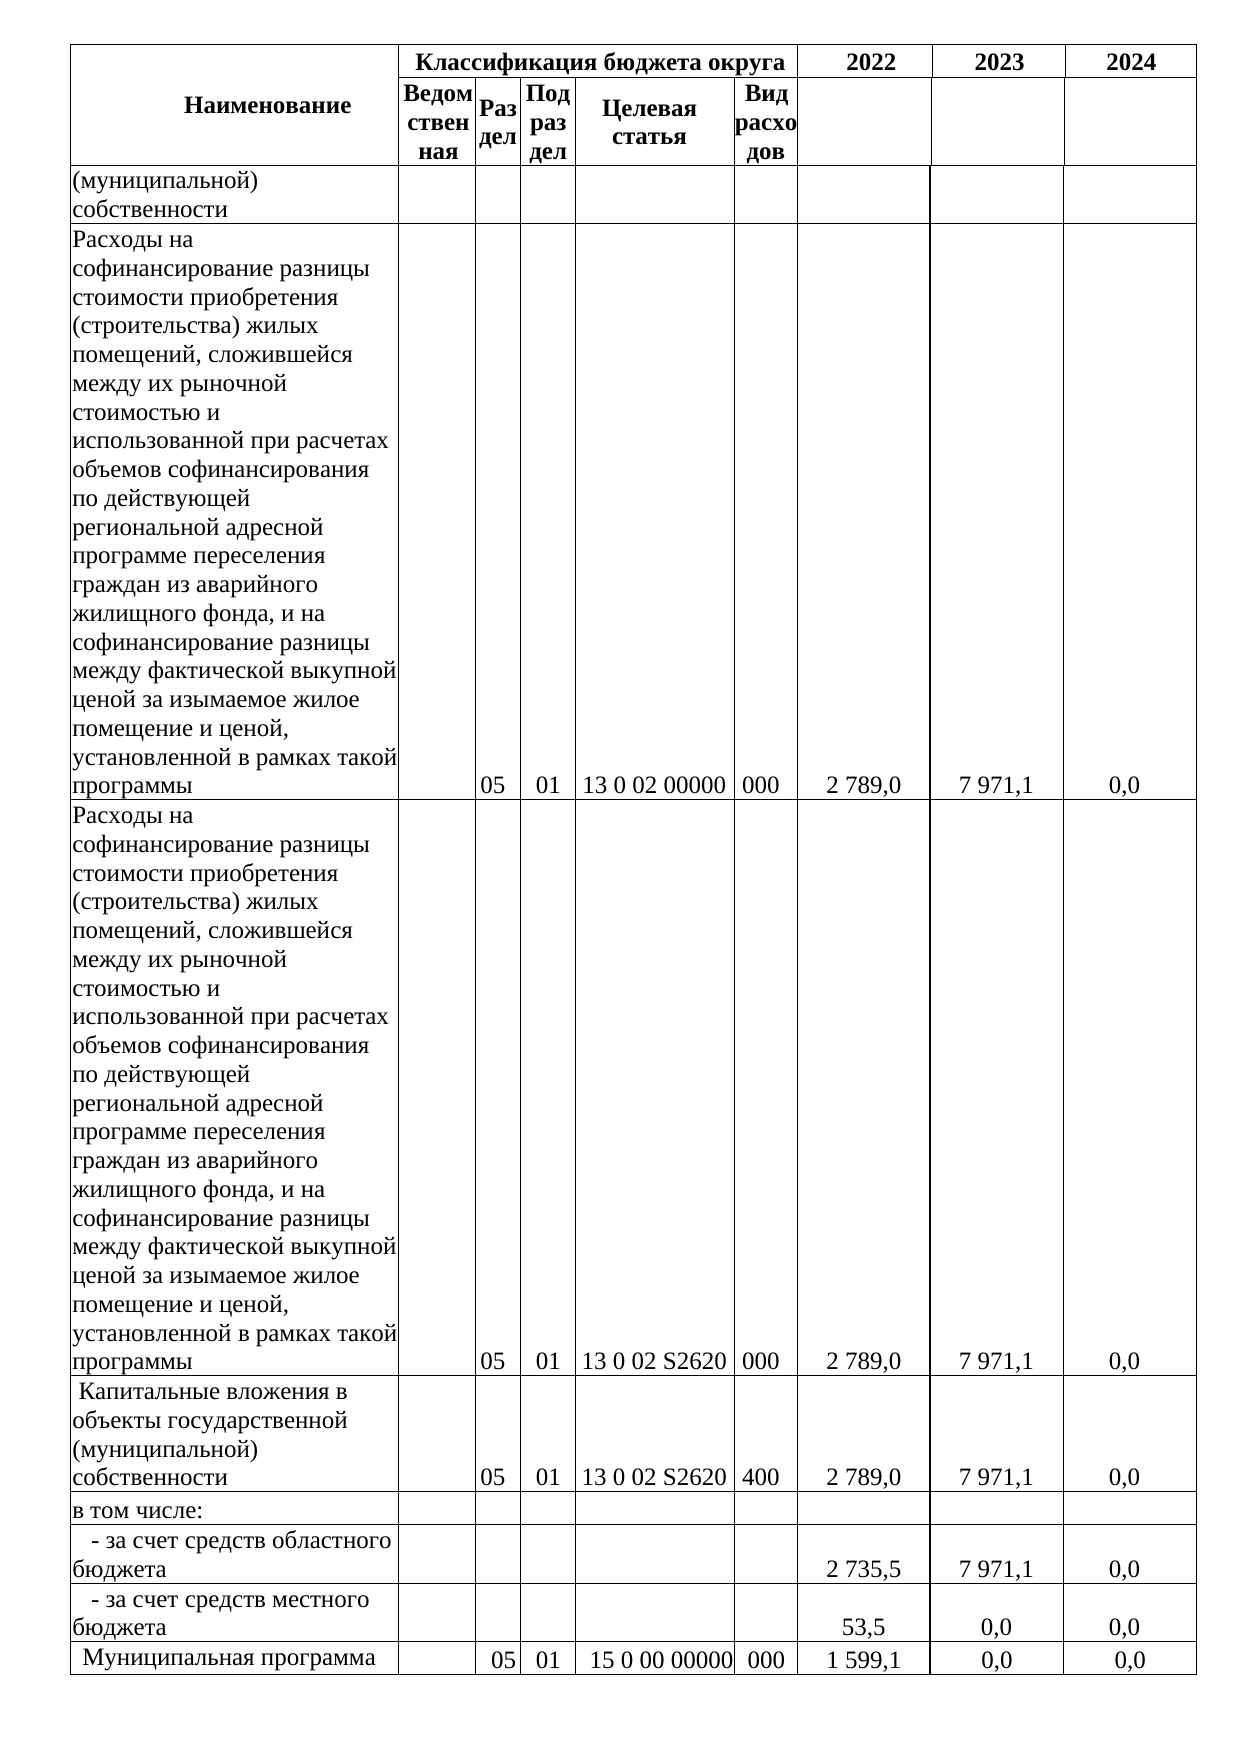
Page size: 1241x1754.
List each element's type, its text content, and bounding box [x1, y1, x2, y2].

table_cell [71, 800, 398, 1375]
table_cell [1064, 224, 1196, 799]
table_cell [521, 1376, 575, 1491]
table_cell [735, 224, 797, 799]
table_cell Вид расхо дов [735, 78, 797, 164]
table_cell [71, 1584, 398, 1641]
table_header 2023 [933, 45, 1065, 77]
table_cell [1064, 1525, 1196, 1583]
table_cell Ведом ствен ная [399, 78, 475, 164]
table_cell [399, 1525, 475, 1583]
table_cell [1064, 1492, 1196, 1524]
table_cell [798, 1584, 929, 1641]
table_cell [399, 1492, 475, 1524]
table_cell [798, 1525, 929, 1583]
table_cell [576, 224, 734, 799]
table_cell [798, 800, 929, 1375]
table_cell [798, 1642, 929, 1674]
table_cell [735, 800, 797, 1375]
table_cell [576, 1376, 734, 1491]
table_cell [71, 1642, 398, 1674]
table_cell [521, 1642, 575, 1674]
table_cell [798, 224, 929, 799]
table_cell Под раз дел [521, 78, 575, 164]
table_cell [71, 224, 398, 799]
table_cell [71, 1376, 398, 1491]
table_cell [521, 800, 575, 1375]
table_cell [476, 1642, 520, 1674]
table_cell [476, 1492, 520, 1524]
table_header Классификация бюджета округа [399, 45, 797, 77]
table_cell [1065, 78, 1196, 164]
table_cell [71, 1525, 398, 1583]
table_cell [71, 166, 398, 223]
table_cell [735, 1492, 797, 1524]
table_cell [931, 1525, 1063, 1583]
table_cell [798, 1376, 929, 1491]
table_cell Целевая статья [576, 78, 734, 164]
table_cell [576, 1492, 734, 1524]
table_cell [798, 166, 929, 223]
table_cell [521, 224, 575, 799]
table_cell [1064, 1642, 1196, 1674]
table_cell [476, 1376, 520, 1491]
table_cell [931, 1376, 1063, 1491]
table_cell [932, 78, 1064, 164]
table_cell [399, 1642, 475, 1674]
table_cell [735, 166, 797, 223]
table_header 2022 [798, 45, 932, 77]
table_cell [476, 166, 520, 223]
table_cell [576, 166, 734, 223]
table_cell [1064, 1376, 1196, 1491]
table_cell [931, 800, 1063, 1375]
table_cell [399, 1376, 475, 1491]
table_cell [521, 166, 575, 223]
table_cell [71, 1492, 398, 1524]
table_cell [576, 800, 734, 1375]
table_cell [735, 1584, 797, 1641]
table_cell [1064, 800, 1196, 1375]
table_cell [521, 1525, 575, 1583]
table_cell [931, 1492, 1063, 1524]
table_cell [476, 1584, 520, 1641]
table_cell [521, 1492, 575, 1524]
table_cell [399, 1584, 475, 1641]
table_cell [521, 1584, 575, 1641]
table_header Наименование [71, 45, 398, 164]
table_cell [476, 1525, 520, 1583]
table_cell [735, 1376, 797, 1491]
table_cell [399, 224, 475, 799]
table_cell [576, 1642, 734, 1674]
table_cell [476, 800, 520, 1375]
table_cell Раз дел [476, 78, 520, 164]
table_cell [798, 78, 931, 164]
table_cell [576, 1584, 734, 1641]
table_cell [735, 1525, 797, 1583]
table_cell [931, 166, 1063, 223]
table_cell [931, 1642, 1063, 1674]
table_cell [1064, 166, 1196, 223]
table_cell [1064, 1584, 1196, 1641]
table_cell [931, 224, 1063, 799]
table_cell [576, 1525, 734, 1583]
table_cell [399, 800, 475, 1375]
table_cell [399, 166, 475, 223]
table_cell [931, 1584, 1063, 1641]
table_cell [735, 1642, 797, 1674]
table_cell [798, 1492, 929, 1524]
table_header 2024 [1066, 45, 1196, 77]
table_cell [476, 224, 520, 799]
